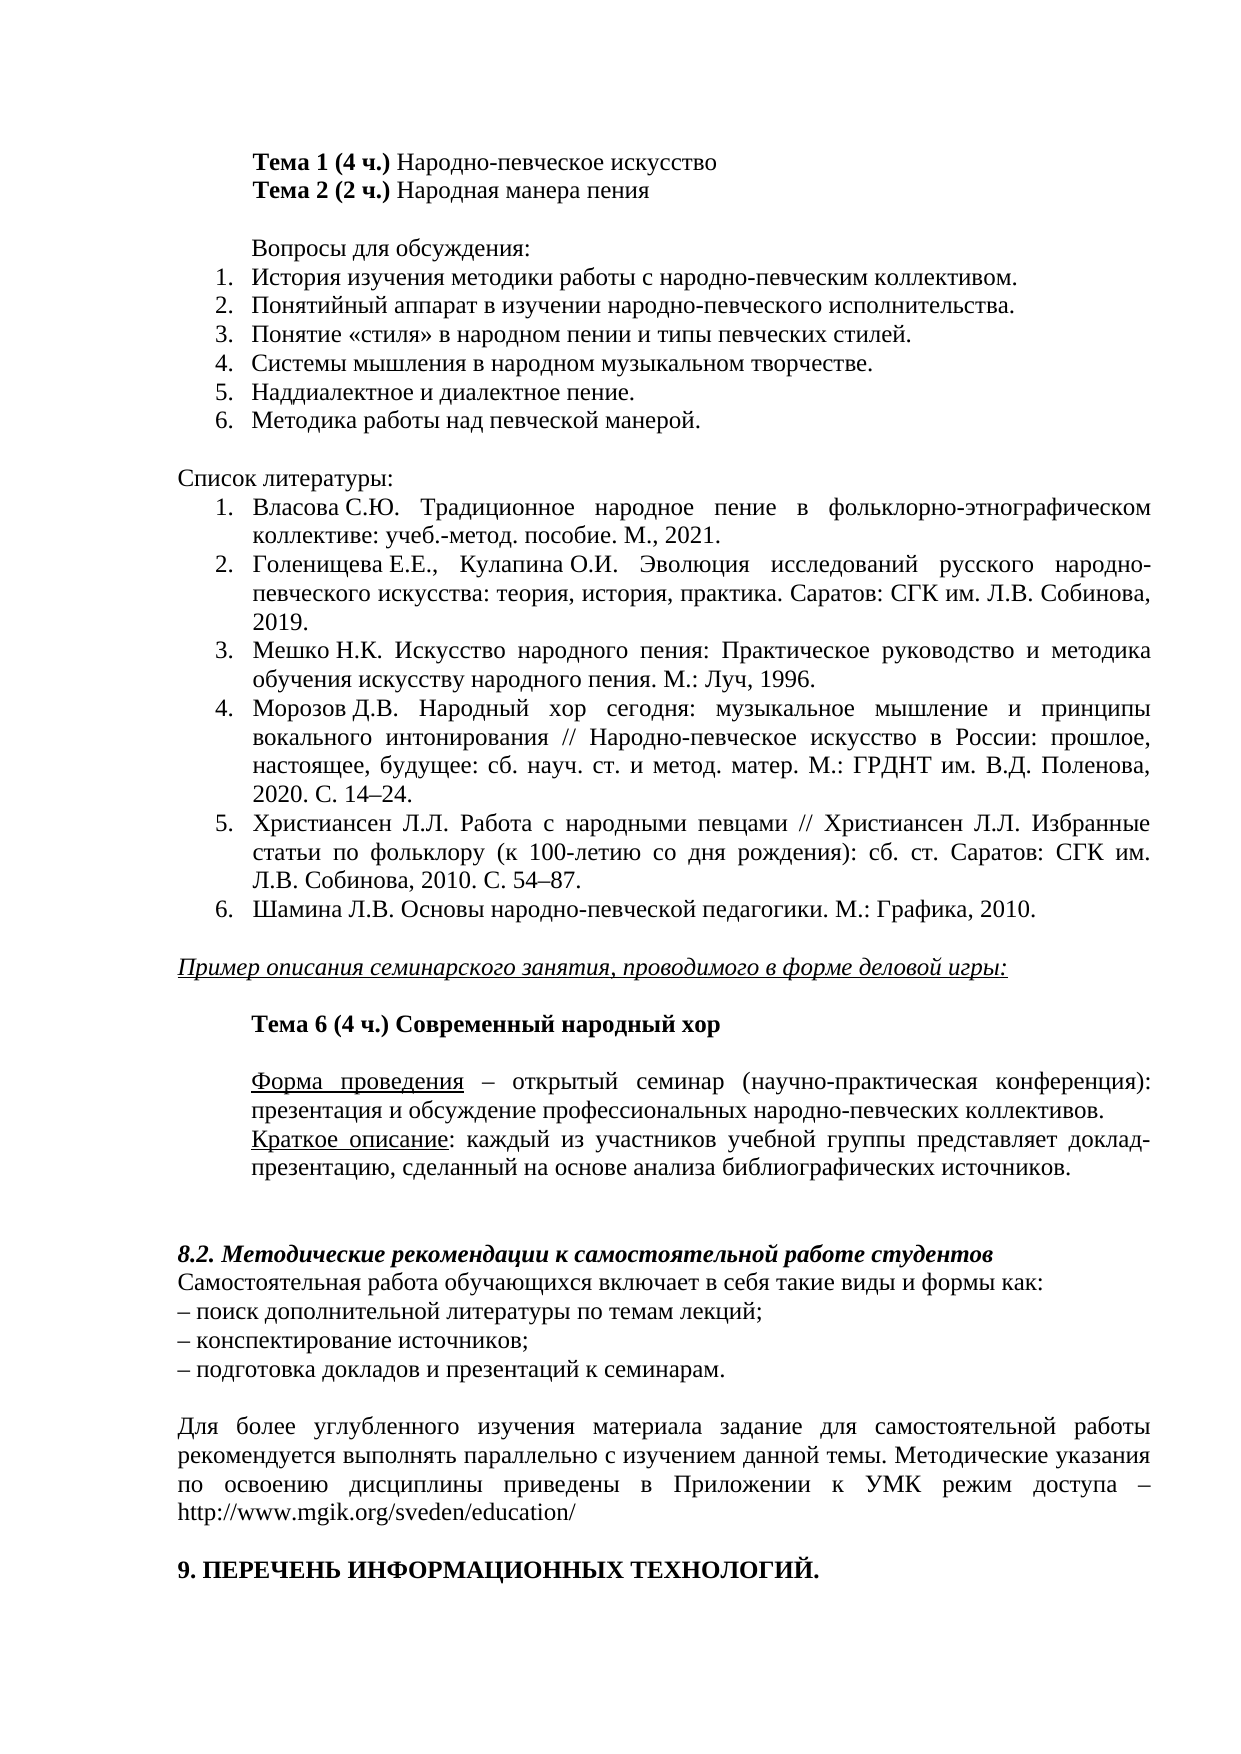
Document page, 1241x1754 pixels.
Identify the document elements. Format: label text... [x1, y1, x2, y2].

text Тема 6 (4 ч.) Современный народный хор [251, 1009, 1152, 1038]
list Системы мышления в народном музыкальном творчестве. [215, 348, 1152, 377]
list Тема 2 (2 ч.) Народная манера пения [252, 176, 1152, 204]
list Тема 1 (4 ч.) Народно-певческое искусство [252, 147, 1152, 176]
list История изучения методики работы с народно-певческим коллективом. [215, 262, 1152, 291]
text Самостоятельная работа обучающихся включает в себя такие виды и формы как: [177, 1267, 1152, 1296]
text – подготовка докладов и презентаций к семинарам. [177, 1354, 1152, 1382]
list Шамина Л.В. Основы народно-певческой педагогики. М.: Графика, 2010. [215, 894, 1152, 923]
list Христиансен Л.Л. Работа с народными певцами // Христиансен Л.Л. Избранные статьи по фольклору (к 100-летию со дня рождения): сб. ст. Саратов: СГК им. Л.В. Собинова, 2010. С. 54–87. [215, 808, 1152, 894]
list Голенищева Е.Е., Кулапина О.И. Эволюция исследований русского народно-певческого искусства: теория, история, практика. Саратов: СГК им. Л.В. Собинова, 2019. [215, 549, 1152, 636]
list Методика работы над певческой манерой. [215, 406, 1152, 434]
text Пример описания семинарского занятия, проводимого в форме деловой игры: [177, 952, 1152, 981]
list Наддиалектное и диалектное пение. [215, 377, 1152, 406]
text – конспектирование источников; [177, 1325, 1152, 1354]
text 9. ПЕРЕЧЕНЬ ИНФОРМАЦИОННЫХ ТЕХНОЛОГИЙ. [177, 1555, 1152, 1584]
text Вопросы для обсуждения: [251, 233, 1152, 262]
text – поиск дополнительной литературы по темам лекций; [177, 1296, 1152, 1325]
list Понятие «стиля» в народном пении и типы певческих стилей. [215, 319, 1152, 348]
text Список литературы: [177, 463, 1152, 492]
text Форма проведения – открытый семинар (научно-практическая конференция): презентация и обсуждение профессиональных народно-певческих коллективов. [251, 1066, 1152, 1124]
list Власова С.Ю. Традиционное народное пение в фольклорно-этнографическом коллективе: учеб.-метод. пособие. М., 2021. [215, 492, 1152, 549]
text 8.2. Методические рекомендации к самостоятельной работе студентов [177, 1239, 1152, 1267]
list Понятийный аппарат в изучении народно-певческого исполнительства. [215, 291, 1152, 319]
text Для более углубленного изучения материала задание для самостоятельной работы рекомендуется выполнять параллельно с изучением данной темы. Методические указания по освоению дисциплины приведены в Приложении к УМК режим доступа – http://www.mgik.org/sveden/education/ [177, 1411, 1152, 1526]
text Краткое описание: каждый из участников учебной группы представляет доклад-презентацию, сделанный на основе анализа библиографических источников. [251, 1124, 1152, 1181]
list Мешко Н.К. Искусство народного пения: Практическое руководство и методика обучения искусству народного пения. М.: Луч, 1996. [215, 636, 1152, 693]
list Морозов Д.В. Народный хор сегодня: музыкальное мышление и принципы вокального интонирования // Народно-певческое искусство в России: прошлое, настоящее, будущее: сб. науч. ст. и метод. матер. М.: ГРДНТ им. В.Д. Поленова, 2020. С. 14–24. [215, 693, 1152, 808]
